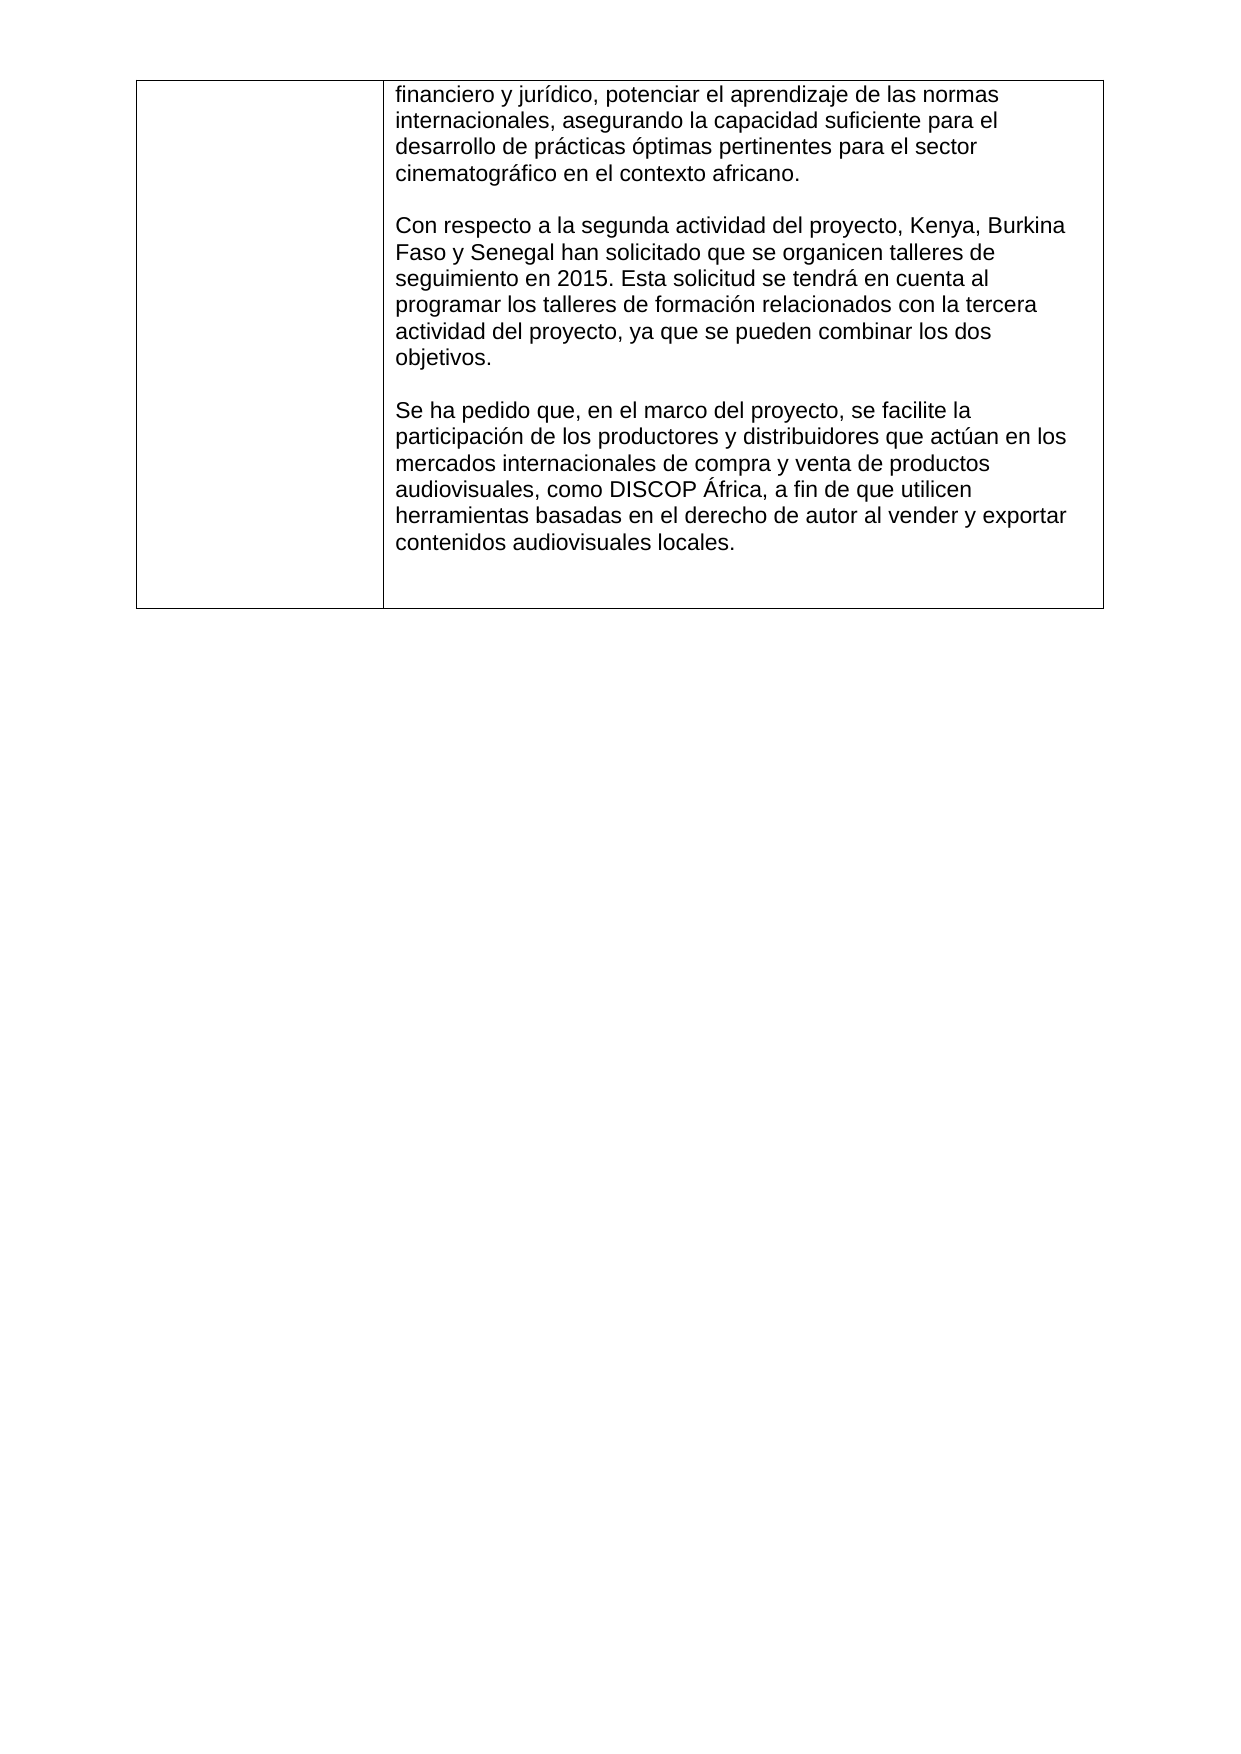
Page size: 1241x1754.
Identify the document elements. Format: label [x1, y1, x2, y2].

table_cell [384, 81, 1103, 608]
table_cell [137, 81, 383, 608]
